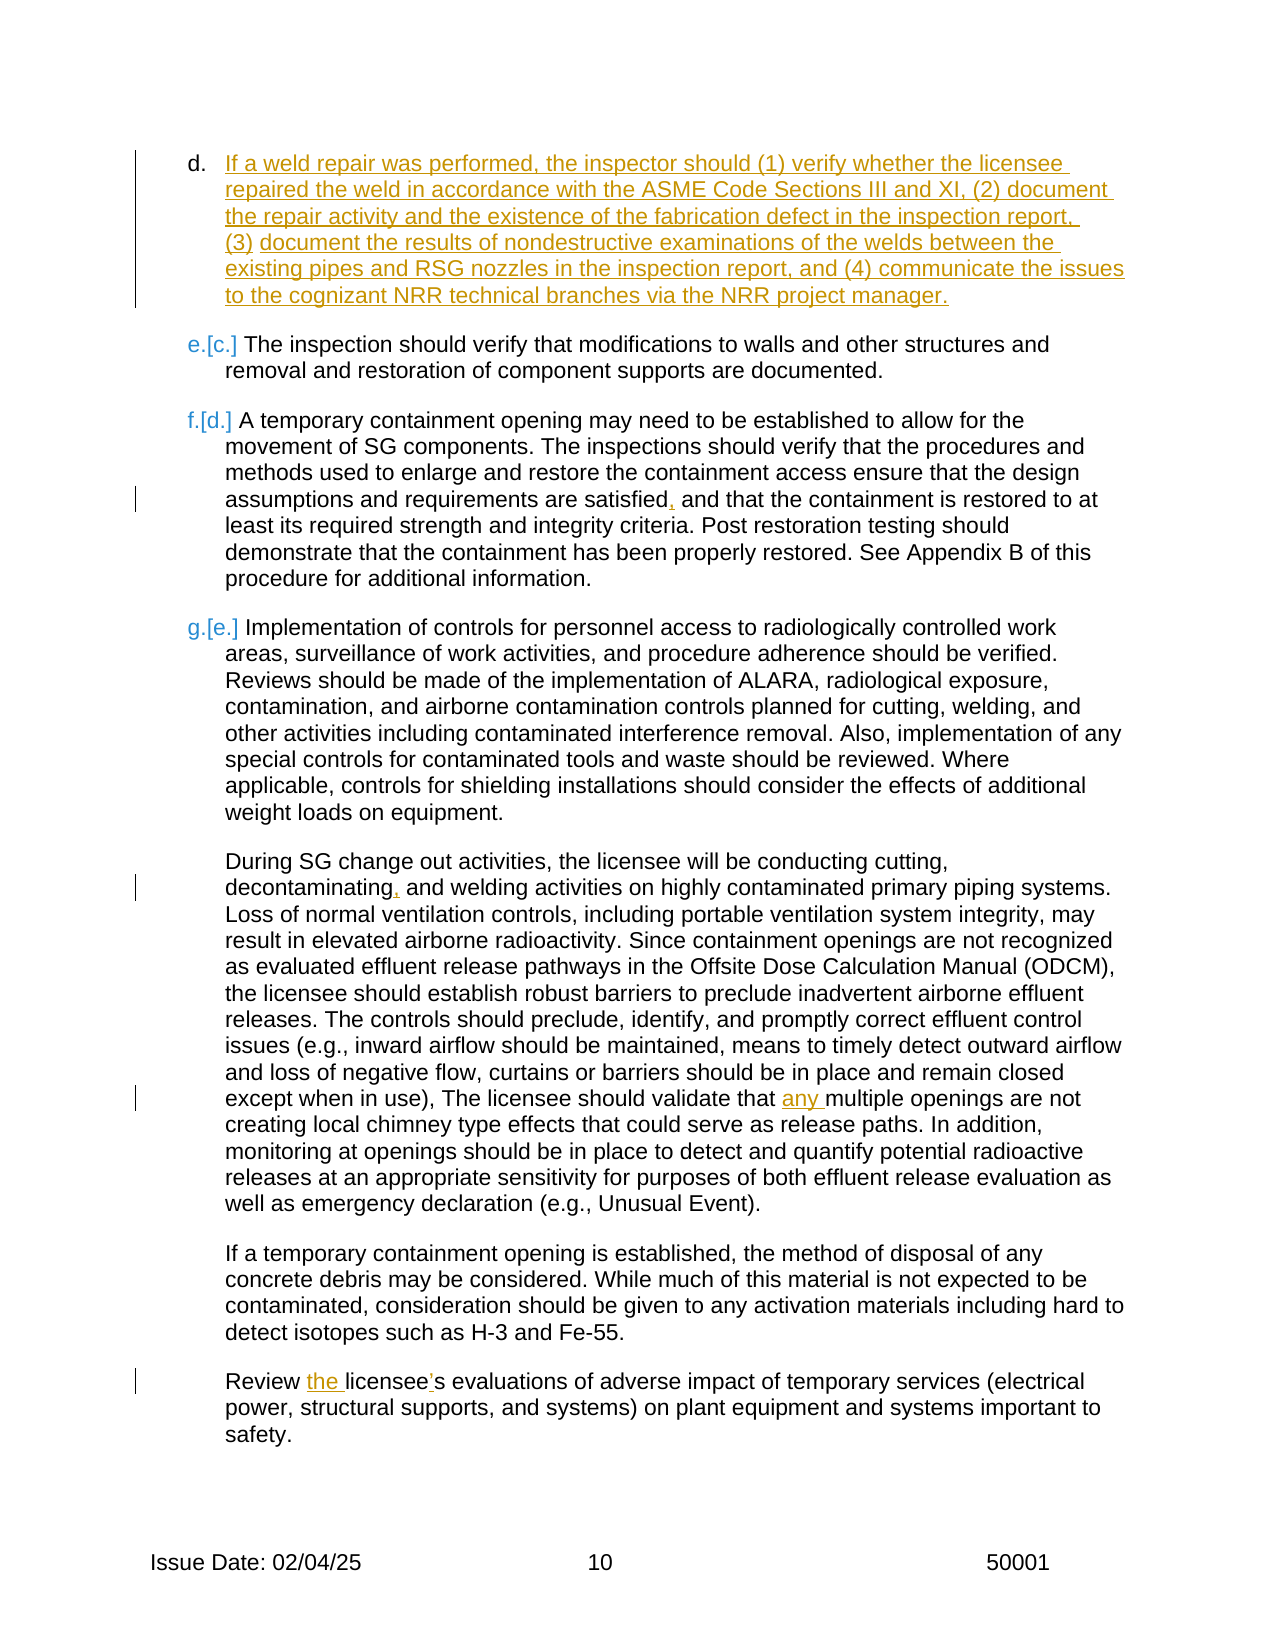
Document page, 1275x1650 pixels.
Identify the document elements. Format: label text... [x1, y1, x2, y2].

text Review licensees evaluations of adverse impact of temporary services (electrical power, structural supports, and systems) on plant equipment and systems important to safety. [225, 1368, 1125, 1447]
text If a temporary containment opening is established, the method of disposal of any concrete debris may be considered. While much of this material is not expected to be contaminated, consideration should be given to any activation materials including hard to detect isotopes such as H-3 and Fe-55. [225, 1240, 1125, 1345]
list A temporary containment opening may need to be established to allow for the movement of SG components. The inspections should verify that the procedures and methods used to enlarge and restore the containment access ensure that the design assumptions and requirements are satisfied and that the containment is restored to at least its required strength and integrity criteria. Post restoration testing should demonstrate that the containment has been properly restored. See Appendix B of this procedure for additional information. [187, 407, 1125, 591]
list Implementation of controls for personnel access to radiologically controlled work areas, surveillance of work activities, and procedure adherence should be verified. Reviews should be made of the implementation of ALARA, radiological exposure, contamination, and airborne contamination controls planned for cutting, welding, and other activities including contaminated interference removal. Also, implementation of any special controls for contaminated tools and waste should be reviewed. Where applicable, controls for shielding installations should consider the effects of additional weight loads on equipment. [187, 614, 1125, 825]
text During SG change out activities, the licensee will be conducting cutting, decontaminating and welding activities on highly contaminated primary piping systems. Loss of normal ventilation controls, including portable ventilation system integrity, may result in elevated airborne radioactivity. Since containment openings are not recognized as evaluated effluent release pathways in the Offsite Dose Calculation Manual (ODCM), the licensee should establish robust barriers to preclude inadvertent airborne effluent releases. The controls should preclude, identify, and promptly correct effluent control issues (e.g., inward airflow should be maintained, means to timely detect outward airflow and loss of negative flow, curtains or barriers should be in place and remain closed except when in use), The licensee should validate that multiple openings are not creating local chimney type effects that could serve as release paths. In addition, monitoring at openings should be in place to detect and quantify potential radioactive releases at an appropriate sensitivity for purposes of both effluent release evaluation as well as emergency declaration (e.g., Unusual Event). [225, 848, 1125, 1217]
list The inspection should verify that modifications to walls and other structures and removal and restoration of component supports are documented. [187, 331, 1125, 384]
